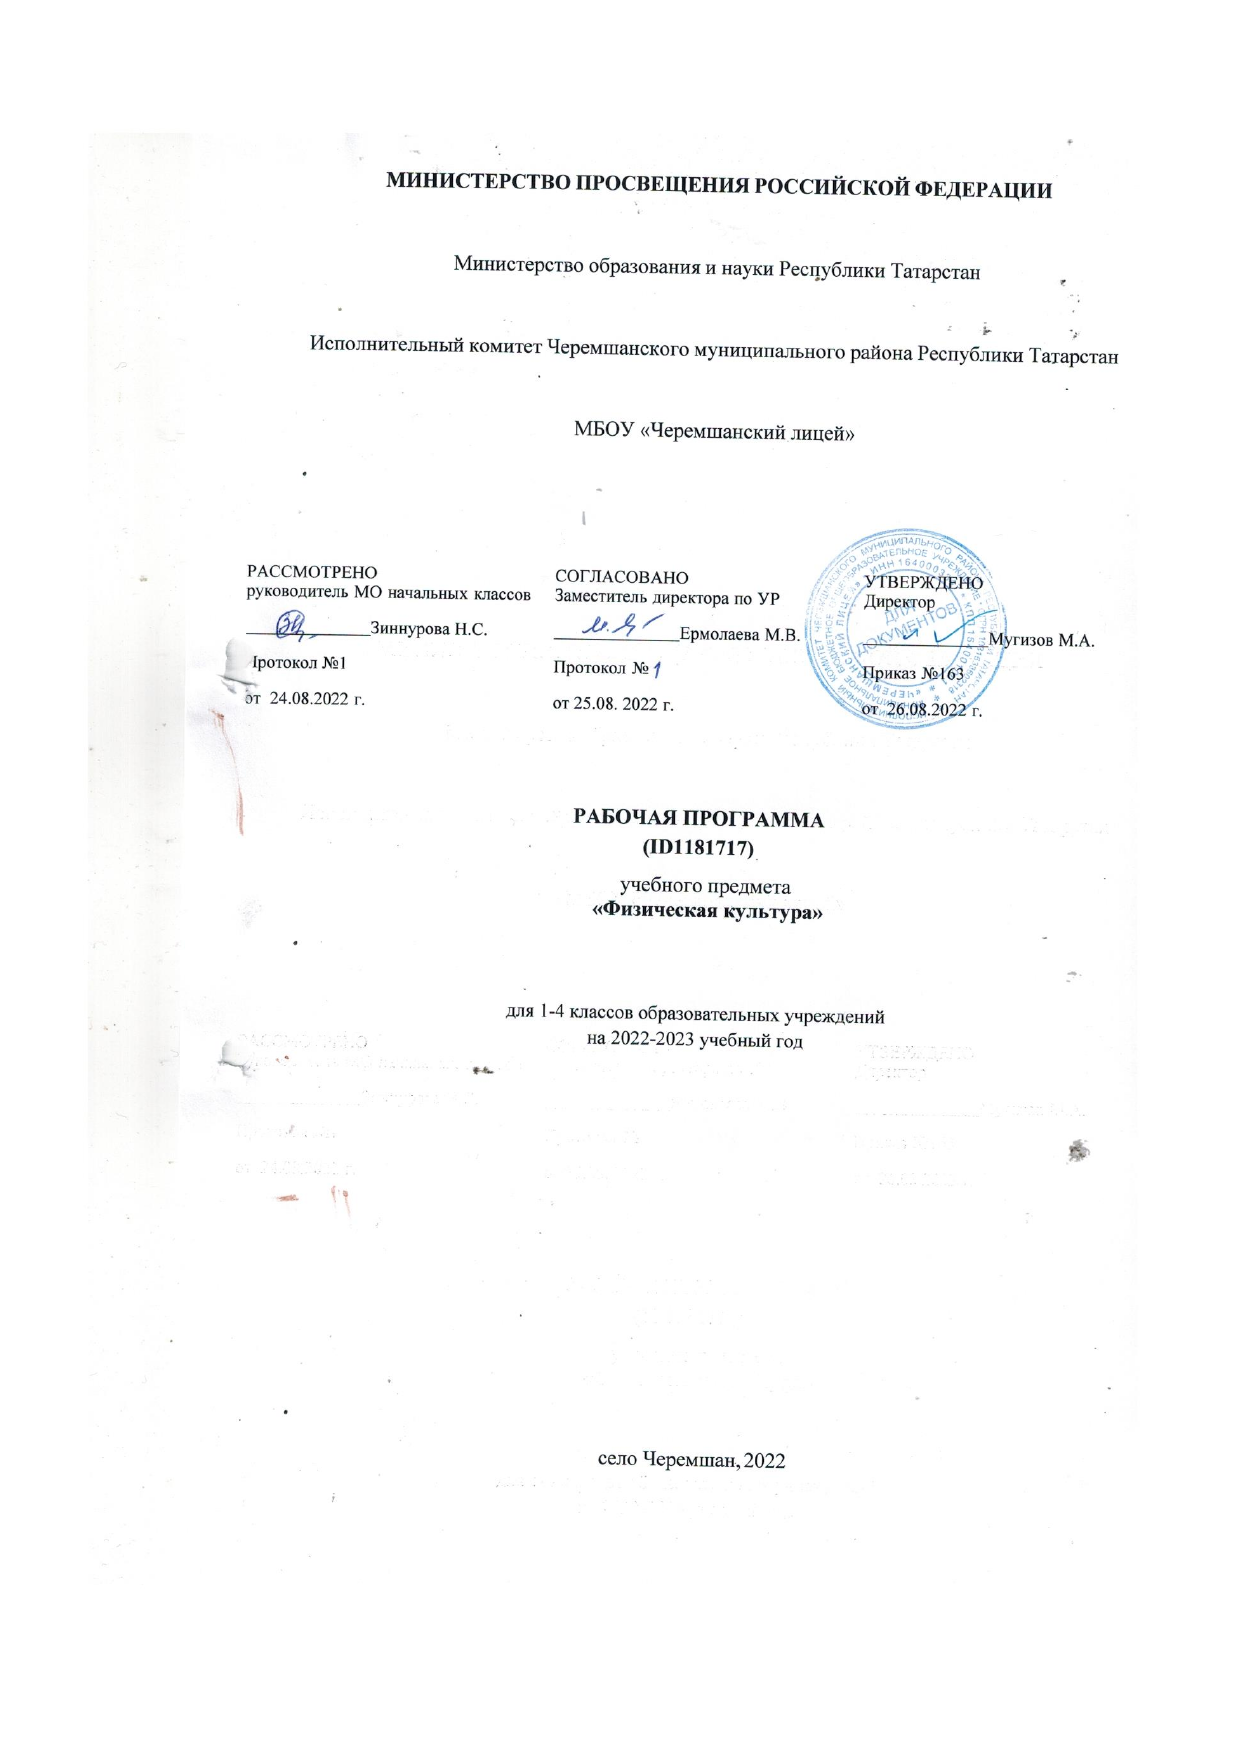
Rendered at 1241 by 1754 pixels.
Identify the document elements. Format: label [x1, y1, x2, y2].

picture [73, 118, 1152, 1600]
